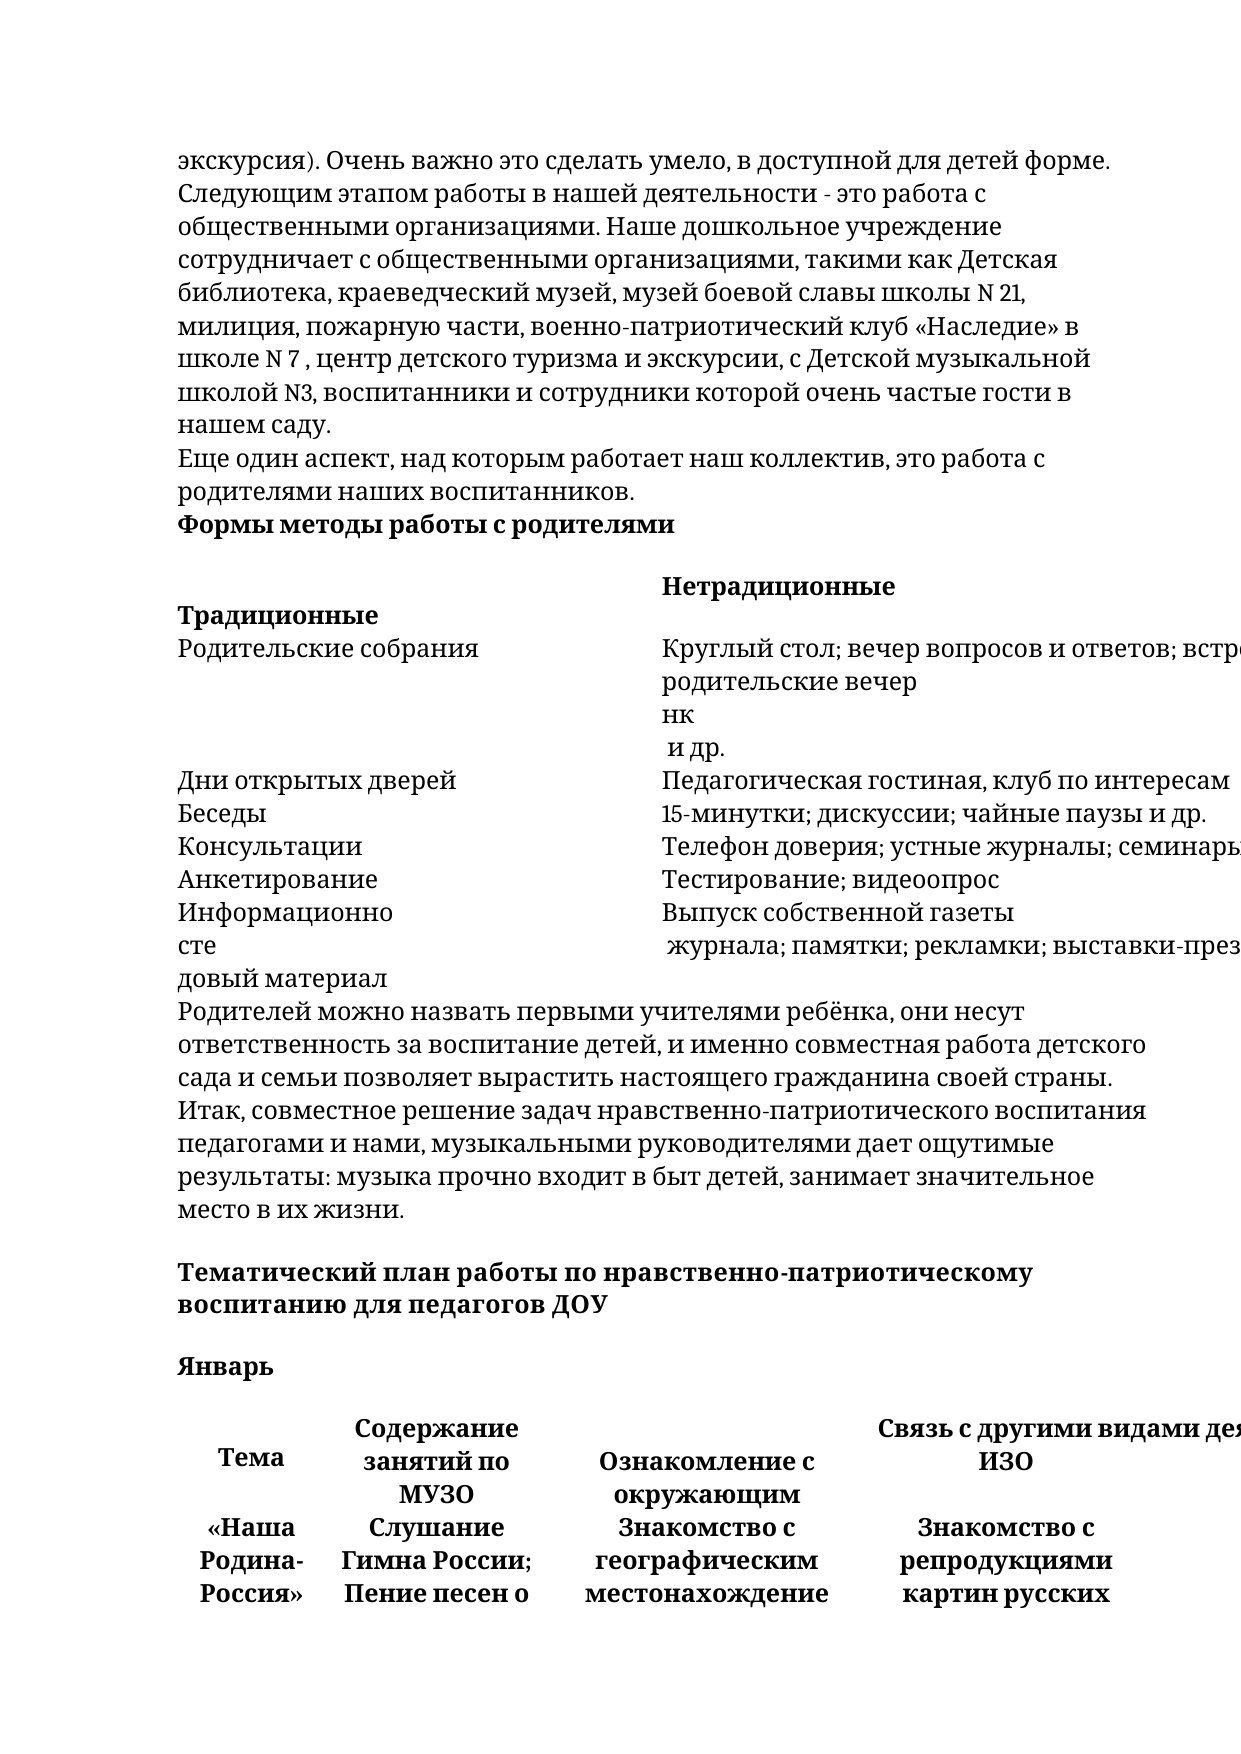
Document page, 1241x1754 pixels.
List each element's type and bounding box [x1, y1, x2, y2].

table_header [177, 118, 1152, 1613]
